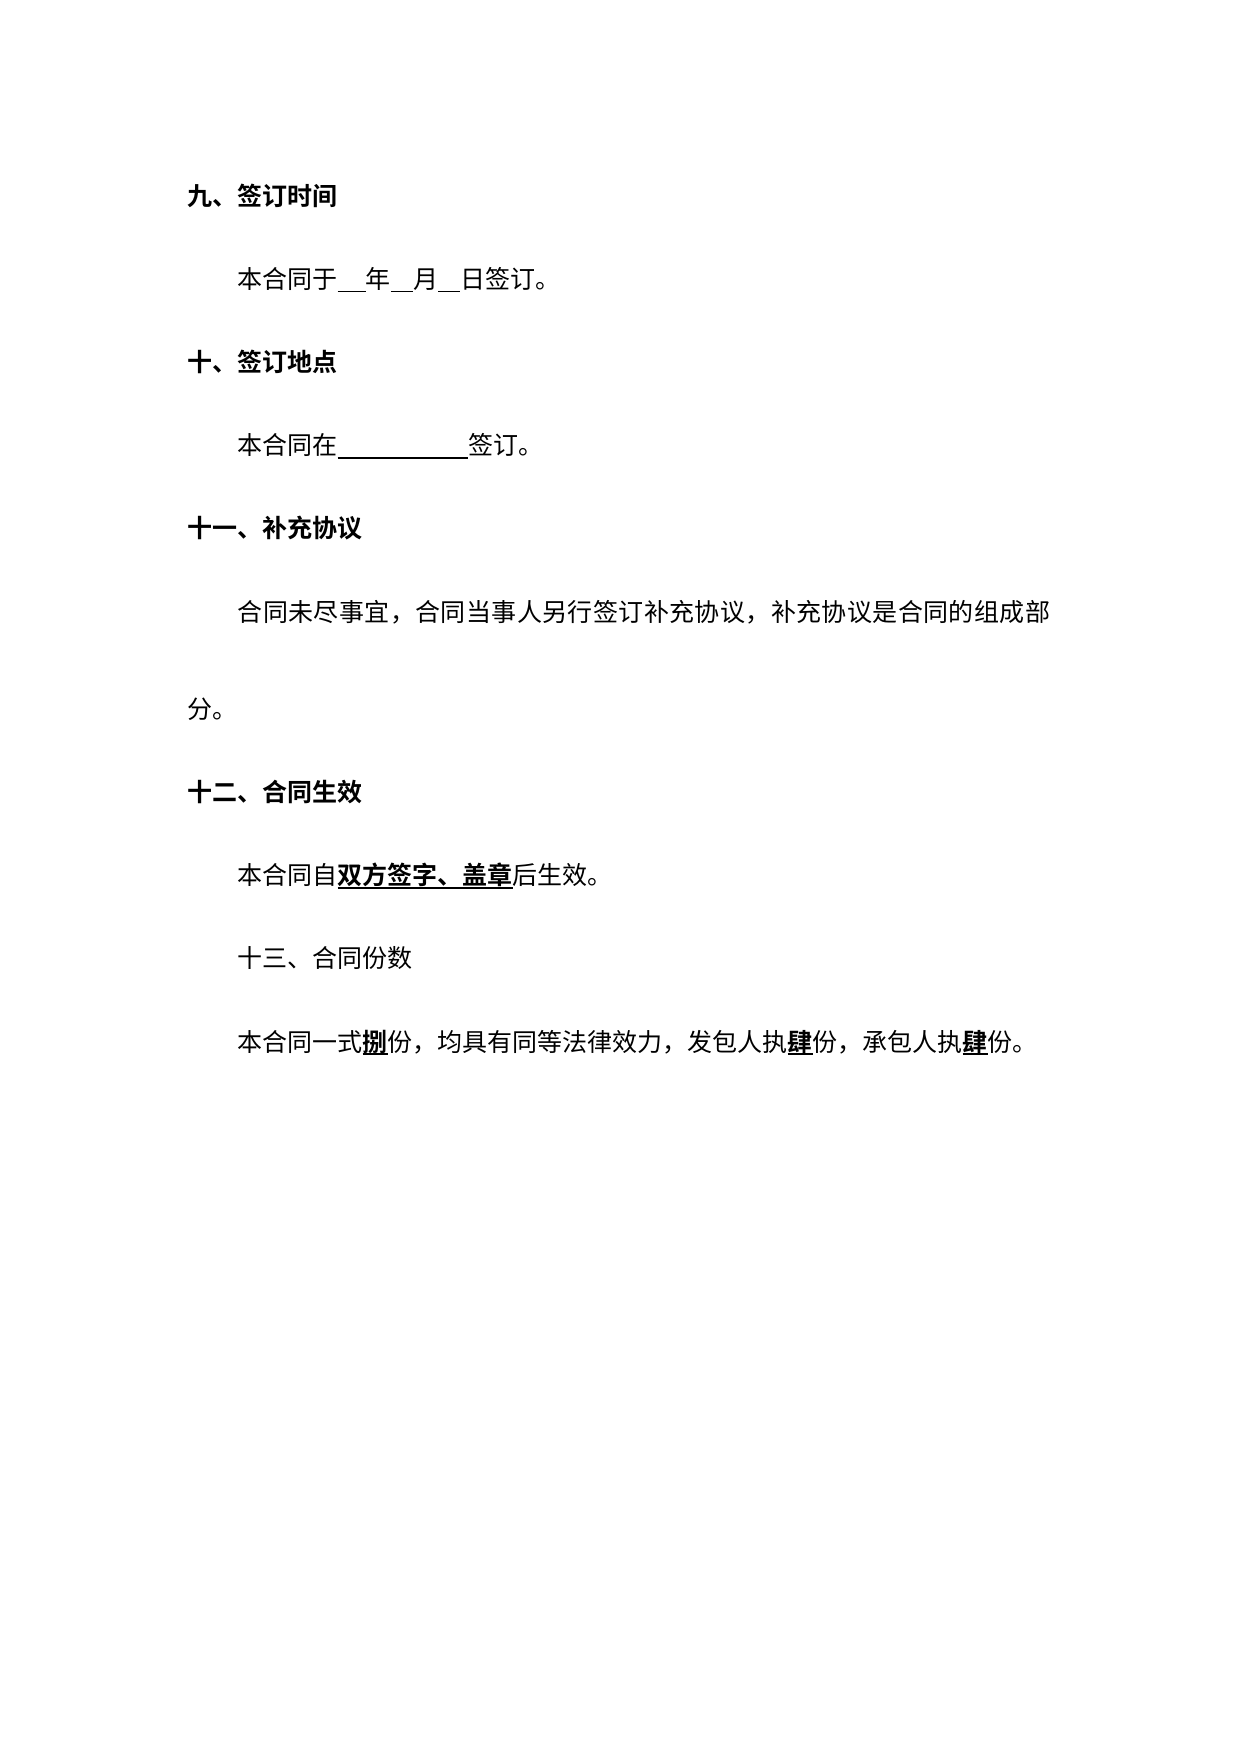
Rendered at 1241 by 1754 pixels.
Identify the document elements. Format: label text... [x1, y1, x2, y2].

text 本合同于 年 月 日签订。 [187, 245, 1053, 310]
text 本合同自双方签字、盖章后生效。 [187, 841, 1053, 906]
text 本合同在 签订。 [187, 411, 1053, 476]
text 十三、合同份数 [187, 924, 1053, 989]
text 本合同一式捌份，均具有同等法律效力，发包人执肆份，承包人执肆份。 [187, 1008, 1053, 1073]
text 十、签订地点 [187, 328, 1053, 393]
text 合同未尽事宜，合同当事人另行签订补充协议，补充协议是合同的组成部分。 [187, 578, 1053, 740]
text 十二、合同生效 [187, 758, 1053, 823]
text 九、签订时间 [187, 162, 1053, 227]
text 十一、补充协议 [187, 494, 1053, 559]
